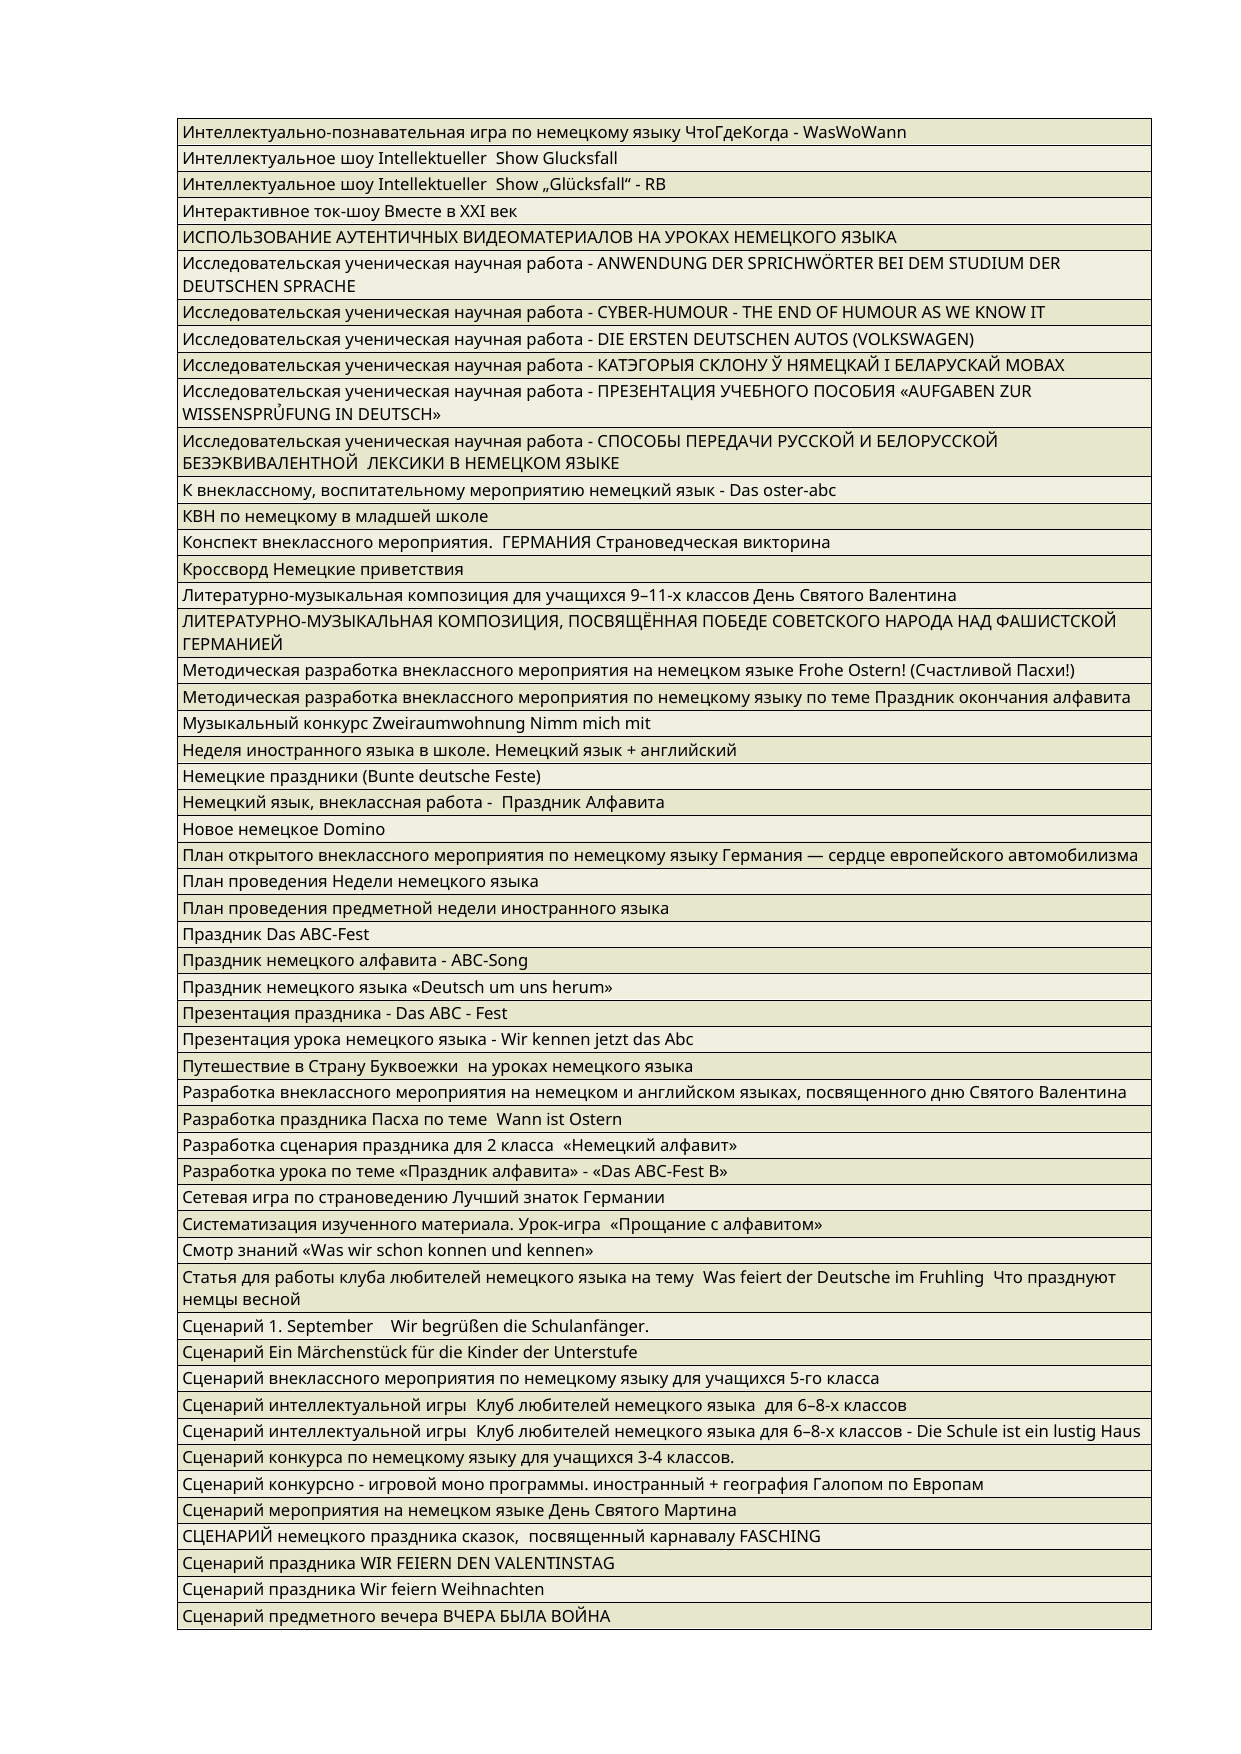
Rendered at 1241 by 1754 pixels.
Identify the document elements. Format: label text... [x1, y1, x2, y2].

table_cell Исследовательская ученическая научная работа - CYBER-HUMOUR - THE END OF HUMOUR AS WE KNOW IT [178, 300, 1151, 325]
table_cell Сценарий праздника WIR FEIERN DEN VALENTINSTAG [178, 1550, 1151, 1576]
table_cell КВН по немецкому в младшей школе [178, 504, 1151, 529]
table_cell Праздник немецкого языка «Deutsch um uns herum» [178, 974, 1151, 999]
table_cell Интеллектуальное шоу Intellektueller Show „Glücksfall“ - RB [178, 172, 1151, 197]
table_cell План проведения Недели немецкого языка [178, 869, 1151, 894]
table_cell Разработка праздника Пасха по теме Wann ist Ostern [178, 1106, 1151, 1131]
table_cell Сценарий Ein Märchenstück für die Kinder der Unterstufe [178, 1340, 1151, 1365]
table_cell Методическая разработка внеклассного мероприятия по немецкому языку по теме Праздник окончания алфавита [178, 684, 1151, 710]
table_cell Кроссворд Немецкие приветствия [178, 556, 1151, 582]
table_cell Сценарий мероприятия на немецком языке День Святого Мартина [178, 1498, 1151, 1523]
table_cell Интеллектуально-познавательная игра по немецкому языку ЧтоГдеКогда - WasWoWann [178, 119, 1151, 144]
table_cell Сетевая игра по страноведению Лучший знаток Германии [178, 1185, 1151, 1210]
table_cell ИСПОЛЬЗОВАНИЕ АУТЕНТИЧНЫХ ВИДЕОМАТЕРИАЛОВ НА УРОКАХ НЕМЕЦКОГО ЯЗЫКА [178, 225, 1151, 250]
table_cell Сценарий конкурсно - игровой моно программы. иностранный + география Галопом по Европам [178, 1471, 1151, 1497]
table_cell План открытого внеклассного мероприятия по немецкому языку Германия — сердце европейского автомобилизма [178, 843, 1151, 868]
table_cell Конспект внеклассного мероприятия. ГЕРМАНИЯ Страноведческая викторина [178, 530, 1151, 555]
table_cell Сценарий праздника Wir feiern Weihnachten [178, 1577, 1151, 1602]
table_cell Смотр знаний «Was wir schon kоnnen und kennen» [178, 1238, 1151, 1263]
table_cell Исследовательская ученическая научная работа - ANWENDUNG DER SPRICHWÖRTER BEI DEM STUDIUM DER DEUTSCHEN SPRACHE [178, 251, 1151, 299]
table_cell Методическая разработка внеклассного мероприятия на немецком языке Frohe Ostern! (Счастливой Пасхи!) [178, 658, 1151, 683]
table_cell Исследовательская ученическая научная работа - КАТЭГОРЫЯ СКЛОНУ Ў НЯМЕЦКАЙ І БЕЛАРУСКАЙ МОВАХ [178, 353, 1151, 378]
table_cell Презентация праздника - Das ABC - Fest [178, 1001, 1151, 1026]
table_cell СЦЕНАРИЙ немецкого праздника сказок, посвященный карнавалу FASCHING [178, 1524, 1151, 1549]
table_cell Неделя иностранного языка в школе. Немецкий язык + английский [178, 737, 1151, 762]
table_cell Интерактивное ток-шоу Вместе в ХХI век [178, 198, 1151, 223]
table_cell Исследовательская ученическая научная работа - ПРЕЗЕНТАЦИЯ УЧЕБНОГО ПОСОБИЯ «АUFGABEN ZUR WISSENSPRỦFUNG IN DEUTSCH» [178, 379, 1151, 427]
table_cell Презентация урока немецкого языка - Wir kennen jetzt das Abc [178, 1027, 1151, 1052]
table_cell Систематизация изученного материала. Урок-игра «Прощание с алфавитом» [178, 1211, 1151, 1237]
table_cell Праздник Das ABC-Fest [178, 922, 1151, 947]
table_cell К внеклассному, воспитательному мероприятию немецкий язык - Das oster-abc [178, 477, 1151, 502]
table_cell Литературно-музыкальная композиция для учащихся 9–11-х классов День Святого Валентина [178, 583, 1151, 608]
table_cell Исследовательская ученическая научная работа - СПОСОБЫ ПЕРЕДАЧИ РУССКОЙ И БЕЛОРУССКОЙ БЕЗЭКВИВАЛЕНТНОЙ ЛЕКСИКИ В НЕМЕЦКОМ ЯЗЫКЕ [178, 428, 1151, 476]
table_cell ЛИТЕРАТУРНО-МУЗЫКАЛЬНАЯ КОМПОЗИЦИЯ, ПОСВЯЩЁННАЯ ПОБЕДЕ СОВЕТСКОГО НАРОДА НАД ФАШИСТСКОЙ ГЕРМАНИЕЙ [178, 609, 1151, 657]
table_cell Сценарий интеллектуальной игры Клуб любителей немецкого языка для 6–8-х классов [178, 1392, 1151, 1418]
table_cell План проведения предметной недели иностранного языка [178, 895, 1151, 921]
table_cell Сценарий интеллектуальной игры Клуб любителей немецкого языка для 6–8-х классов - Die Schule ist ein lustig Haus [178, 1419, 1151, 1444]
table_cell Интеллектуальное шоу Intellektueller Show Glucksfall [178, 146, 1151, 171]
table_cell Разработка урока по теме «Праздник алфавита» - «Das ABC-Fest В» [178, 1159, 1151, 1184]
table_cell Сценарий предметного вечера ВЧЕРА БЫЛА ВОЙНА [178, 1603, 1151, 1628]
table_cell Сценарий конкурса по немецкому языку для учащихся 3-4 классов. [178, 1445, 1151, 1470]
table_cell Новое немецкое Dominо [178, 816, 1151, 841]
table_cell Сценарий внеклассного мероприятия по немецкому языку для учащихся 5-го класса [178, 1366, 1151, 1391]
table_cell Исследовательская ученическая научная работа - DIE ERSTEN DEUTSCHEN AUTOS (VOLKSWAGEN) [178, 326, 1151, 352]
table_cell Разработка сценария праздника для 2 класса «Немецкий алфавит» [178, 1133, 1151, 1158]
table_cell Праздник немецкого алфавита - ABC-Song [178, 948, 1151, 973]
table_cell Статья для работы клуба любителей немецкого языка на тему Was feiert der Deutsche im Fruhling Что празднуют немцы весной [178, 1264, 1151, 1312]
table_cell Немецкий язык, внеклассная работа - Праздник Алфавита [178, 790, 1151, 815]
table_cell Разработка внеклассного мероприятия на немецком и английском языках, посвященного дню Святого Валентина [178, 1080, 1151, 1105]
table_cell Путешествие в Страну Буквоежки на уроках немецкого языка [178, 1053, 1151, 1079]
table_cell Немецкие праздники (Bunte deutsche Feste) [178, 764, 1151, 789]
table_cell Музыкальный конкурс Zweiraumwohnung Nimm mich mit [178, 711, 1151, 736]
table_cell Сценарий 1. September Wir begrüßen die Schulanfänger. [178, 1313, 1151, 1338]
